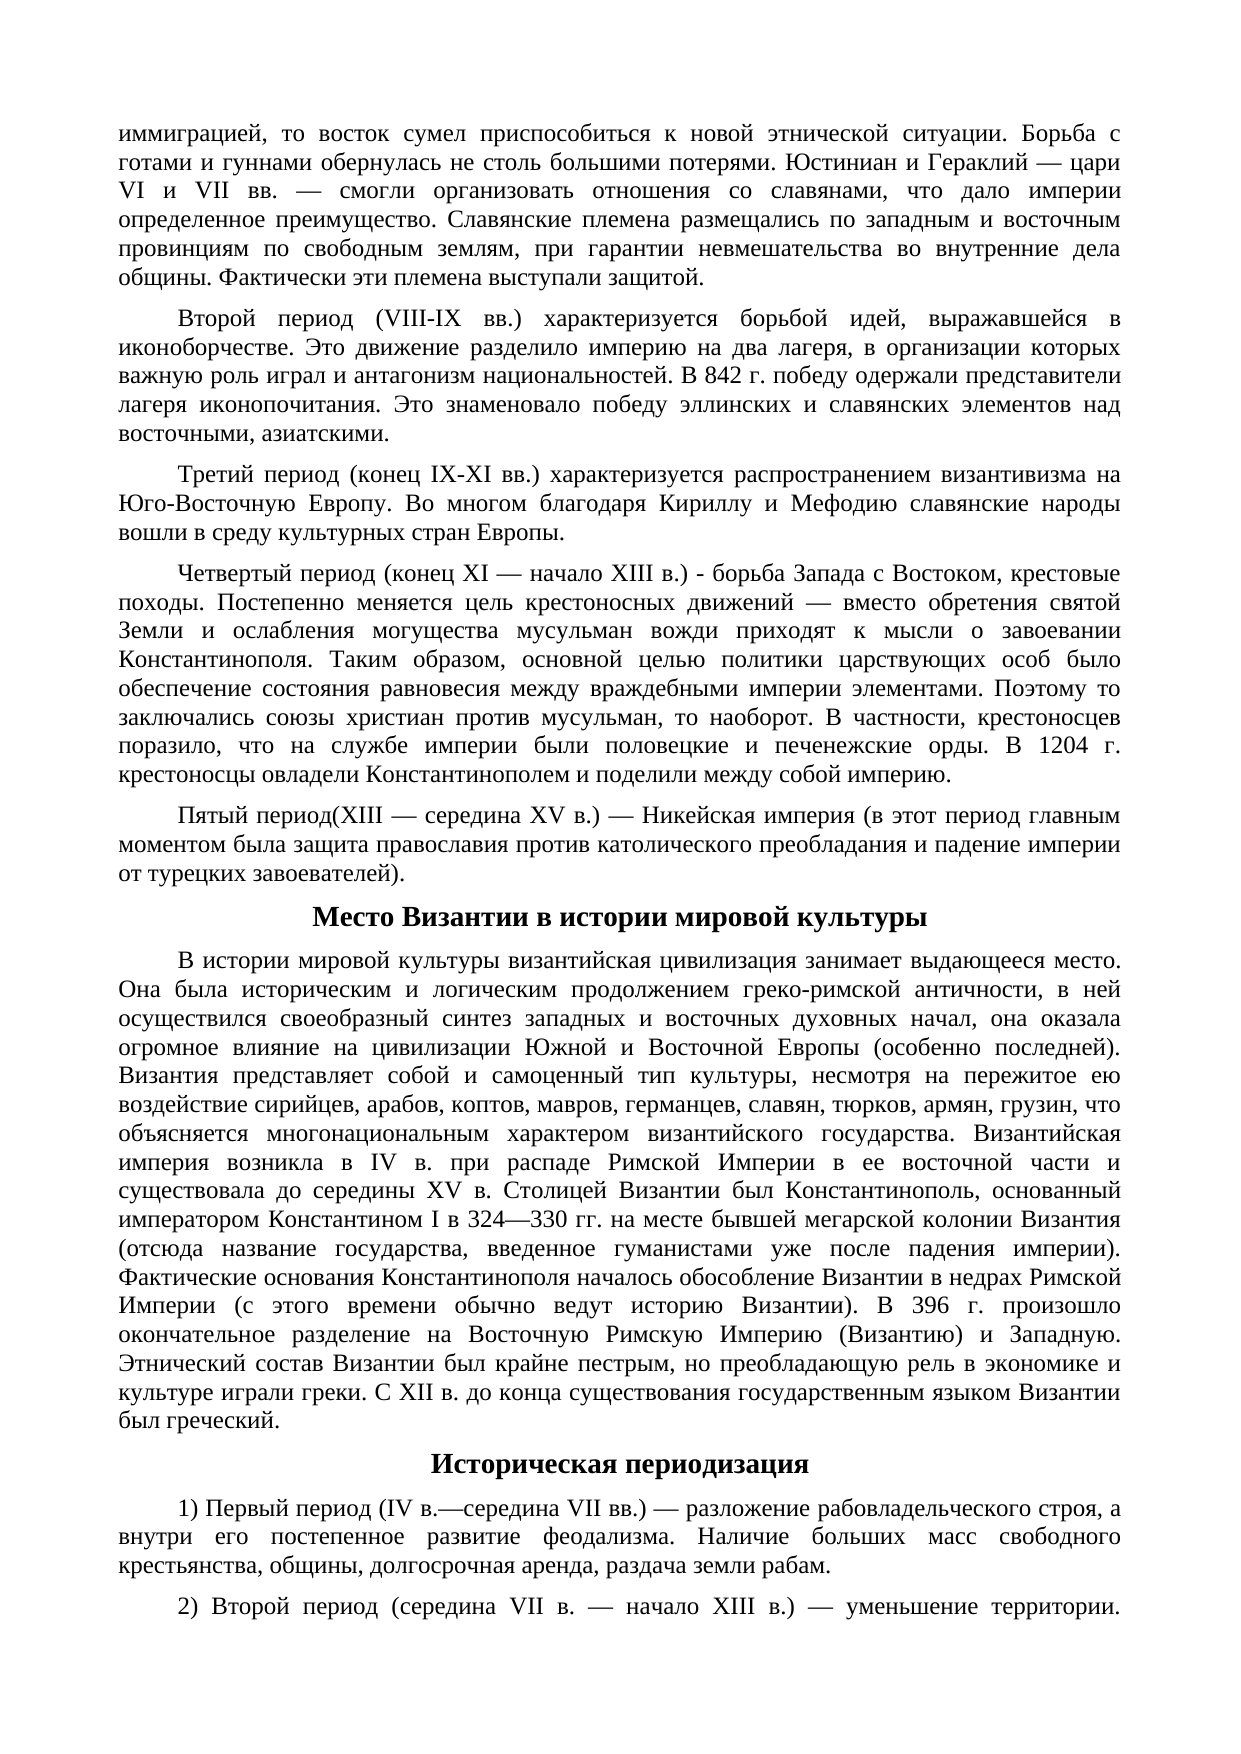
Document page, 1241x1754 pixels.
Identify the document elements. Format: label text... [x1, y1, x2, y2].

text Второй период (VIII-IX вв.) характеризуется борьбой идей, выражавшейся в иконоборчестве. Это движение разделило империю на два лагеря, в организации которых важную роль играл и антагонизм национальностей. В 842 г. победу одержали представители лагеря иконопочитания. Это знаменовало победу эллинских и славянских элементов над восточными, азиатскими. [118, 303, 1122, 447]
text Третий период (конец IX-XI вв.) характеризуется распространением византивизма на Юго-Восточную Европу. Во многом благодаря Кириллу и Мефодию славянские народы вошли в среду культурных стран Европы. [118, 459, 1122, 546]
text Четвертый период (конец XI — начало XIII в.) - борьба Запада с Востоком, крестовые походы. Постепенно меняется цель крестоносных движений — вместо обретения святой Земли и ослабления могущества мусульман вожди приходят к мысли о завоевании Константинополя. Таким образом, основной целью политики царствующих особ было обеспечение состояния равновесия между враждебными империи элементами. Поэтому то заключались союзы христиан против мусульман, то наоборот. В частности, крестоносцев поразило, что на службе империи были половецкие и печенежские орды. В 1204 г. крестоносцы овладели Константинополем и поделили между собой империю. [118, 558, 1122, 788]
text В истории мировой культуры византийская цивилизация занимает выдающееся место. Она была историческим и логическим продолжением греко-римской античности, в ней осуществился своеобразный синтез западных и восточных духовных начал, она оказала огромное влияние на цивилизации Южной и Восточной Европы (особенно последней). Византия представляет собой и самоценный тип культуры, несмотря на пережитое ею воздействие сирийцев, арабов, коптов, мавров, германцев, славян, тюрков, армян, грузин, что объясняется многонациональным характером византийского государства. Византийская империя возникла в IV в. при распаде Римской Империи в ее восточной части и существовала до середины XV в. Столицей Византии был Константинополь, основанный императором Константином I в 324—330 гг. на месте бывшей мегарской колонии Византия (отсюда название государства, введенное гуманистами уже после падения империи). Фактические основания Константинополя началось обособление Византии в недрах Римской Империи (с этого времени обычно ведут историю Византии). В 396 г. произошло окончательное разделение на Восточную Римскую Империю (Византию) и Западную. Этнический состав Византии был крайне пестрым, но преобладающую рель в экономике и культуре играли греки. С XII в. до конца существования государственным языком Византии был греческий. [118, 945, 1122, 1434]
text Место Византии в истории мировой культуры [118, 899, 1122, 933]
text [118, 1591, 1122, 1620]
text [118, 118, 1122, 291]
text 1) Первый период (IV в.—середина VII вв.) — разложение рабовладельческого строя, а внутри его постепенное развитие феодализма. Наличие больших масс свободного крестьянства, общины, долгосрочная аренда, раздача земли рабам. [118, 1493, 1122, 1579]
text Пятый период(XIII — середина XV в.) — Никейская империя (в этот период главным моментом была защита православия против католического преобладания и падение империи от турецких завоевателей). [118, 801, 1122, 887]
text Историческая периодизация [118, 1447, 1122, 1480]
